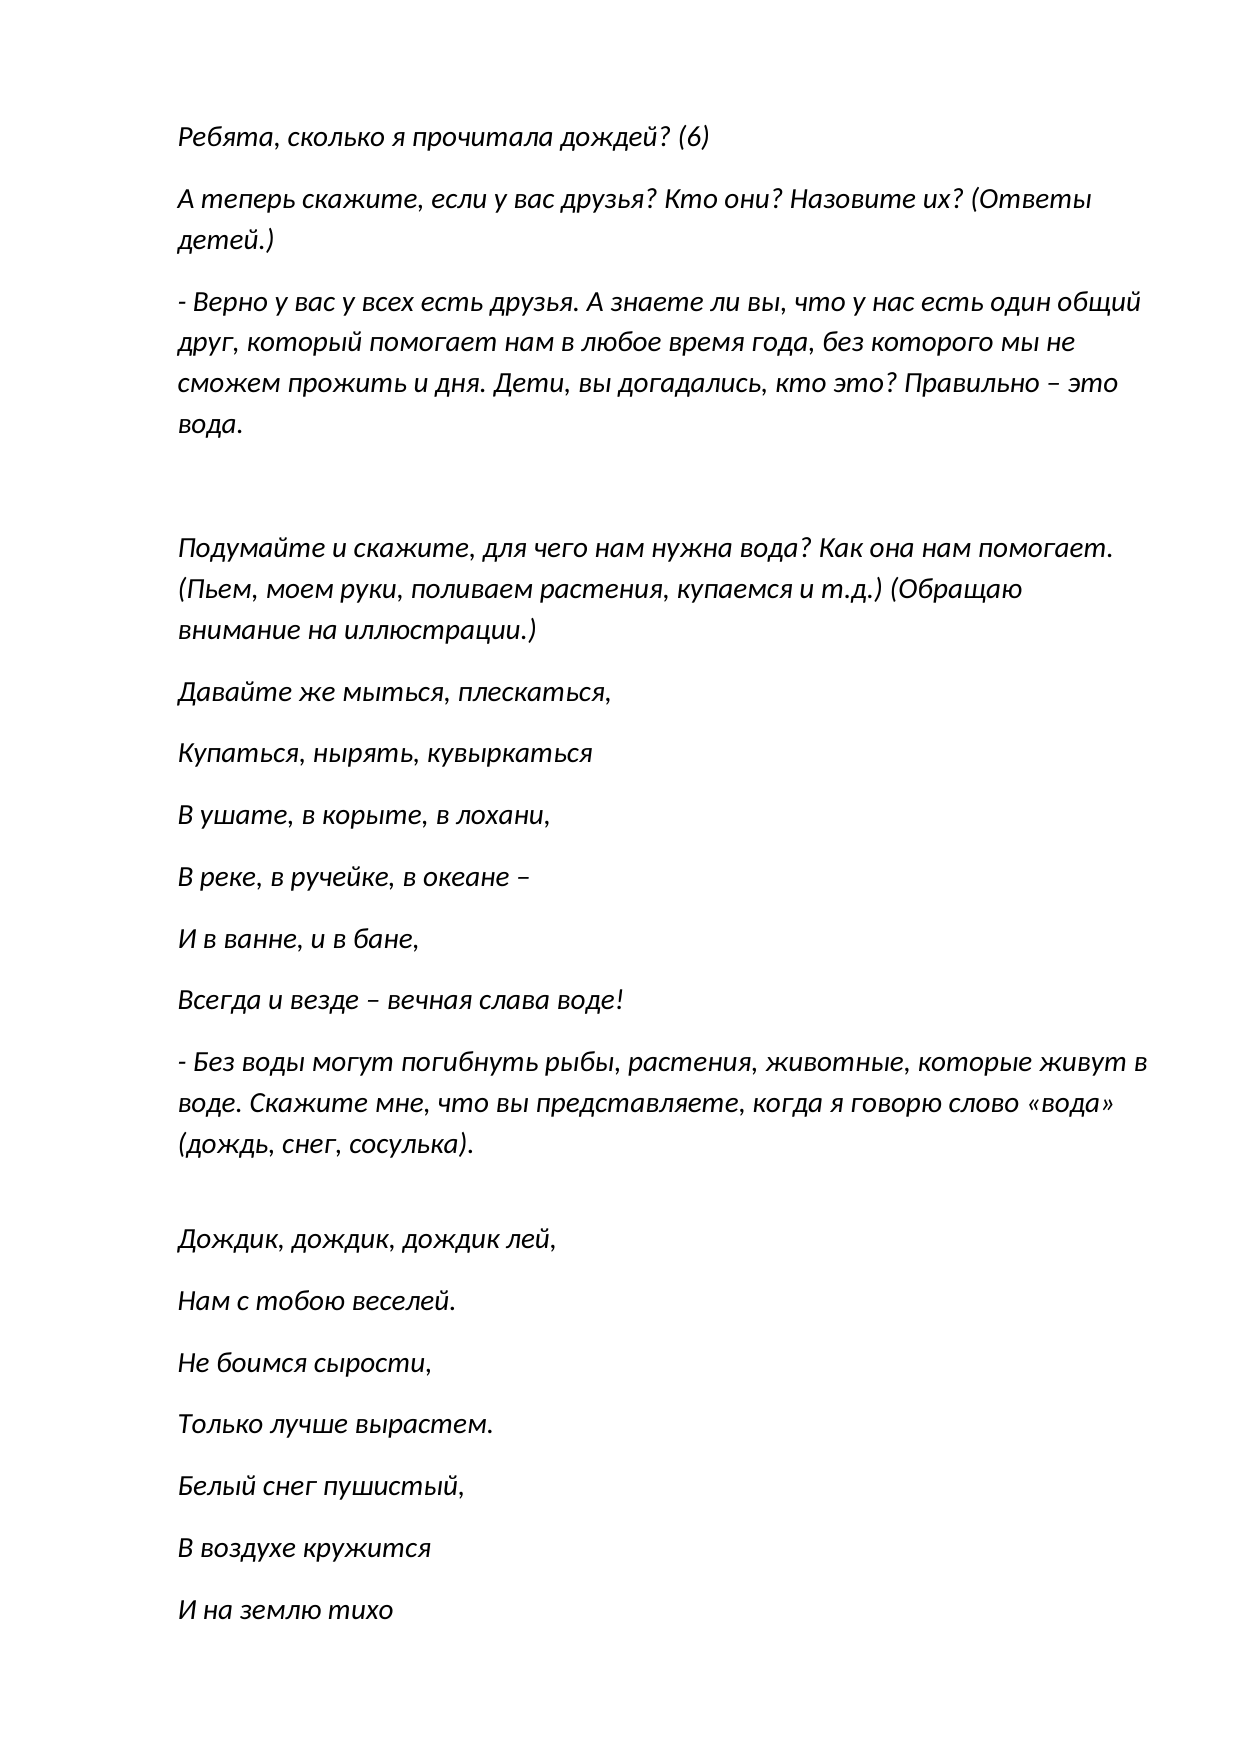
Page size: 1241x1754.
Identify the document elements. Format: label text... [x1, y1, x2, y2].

text Всегда и везде – вечная слава воде! [177, 981, 1152, 1017]
text - Без воды могут погибнуть рыбы, растения, животные, которые живут в воде. Скажите мне, что вы представляете, когда я говорю слово «вода» (дождь, снег, сосулька). [177, 1043, 1152, 1161]
text А теперь скажите, если у вас друзья? Кто они? Назовите их? (Ответы детей.) [177, 180, 1152, 256]
text Дождик, дождик, дождик лей, [177, 1187, 1152, 1256]
text Давайте же мыться, плескаться, [177, 673, 1152, 708]
text И в ванне, и в бане, [177, 920, 1152, 955]
text В реке, в ручейке, в океане – [177, 858, 1152, 893]
text Подумайте и скажите, для чего нам нужна вода? Как она нам помогает. (Пьем, моем руки, поливаем растения, купаемся и т.д.) (Обращаю внимание на иллюстрации.) [177, 529, 1152, 646]
text В воздухе кружится [177, 1529, 1152, 1565]
text Нам с тобою веселей. [177, 1282, 1152, 1318]
text Только лучше вырастем. [177, 1406, 1152, 1441]
text - Верно у вас у всех есть друзья. А знаете ли вы, что у нас есть один общий друг, который помогает нам в любое время года, без которого мы не сможем прожить и дня. Дети, вы догадались, кто это? Правильно – это вода. [177, 283, 1152, 441]
text И на землю тихо [177, 1591, 1152, 1626]
text В ушате, в корыте, в лохани, [177, 796, 1152, 832]
text Купаться, нырять, кувыркаться [177, 734, 1152, 770]
text Не боимся сырости, [177, 1344, 1152, 1379]
text Ребята, сколько я прочитала дождей? (6) [177, 118, 1152, 154]
text Белый снег пушистый, [177, 1467, 1152, 1503]
